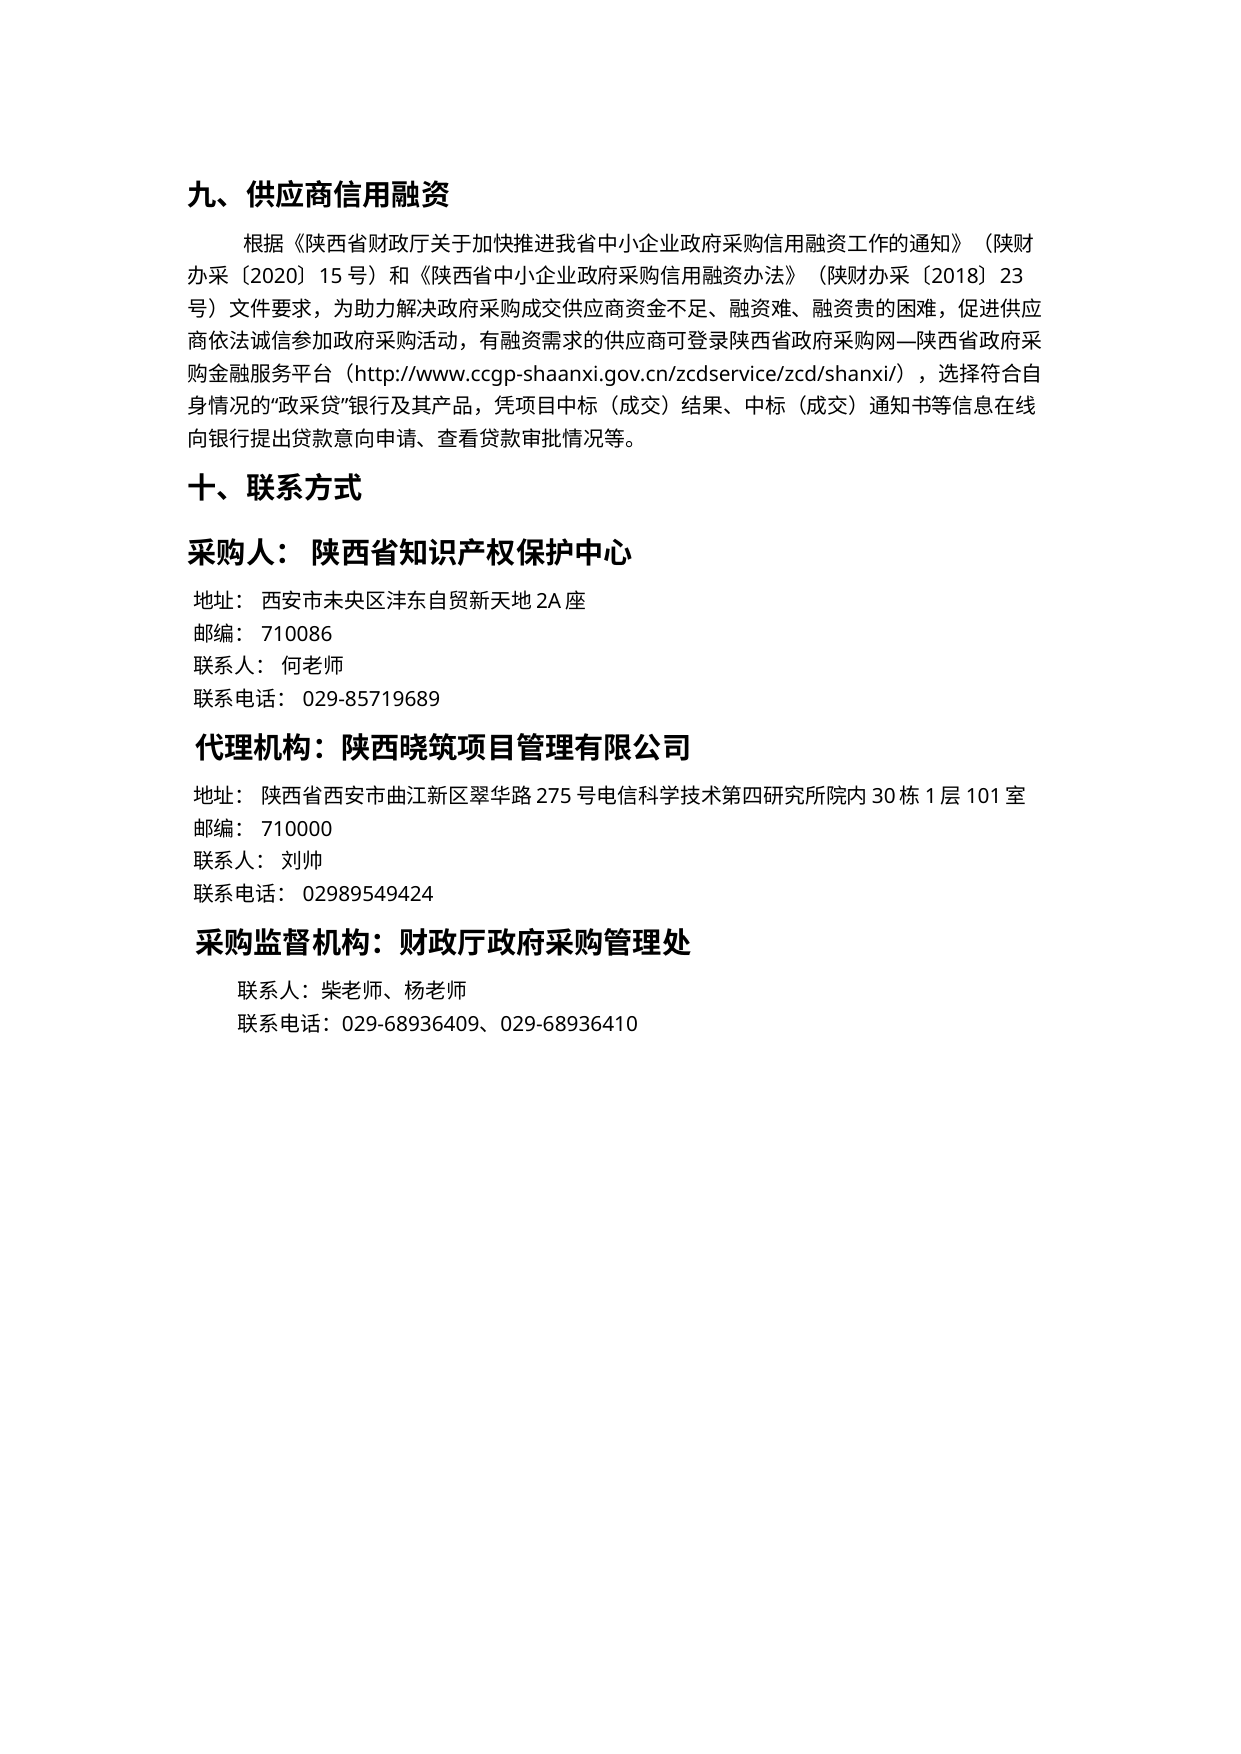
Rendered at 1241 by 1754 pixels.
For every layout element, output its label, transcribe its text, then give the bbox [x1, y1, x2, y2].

text 采购监督机构：财政厅政府采购管理处 [187, 909, 1053, 974]
text 联系人： 刘帅 [187, 844, 1053, 877]
text 根据《陕西省财政厅关于加快推进我省中小企业政府采购信用融资工作的通知》（陕财办采〔2020〕15 号）和《陕西省中小企业政府采购信用融资办法》（陕财办采〔2018〕23 号）文件要求，为助力解决政府采购成交供应商资金不足、融资难、融资贵的困难，促进供应商依法诚信参加政府采购活动，有融资需求的供应商可登录陕西省政府采购网—陕西省政府采购金融服务平台（http://www.ccgp-shaanxi.gov.cn/zcdservice/zcd/shanxi/），选择符合自身情况的“政采贷”银行及其产品，凭项目中标（成交）结果、中标（成交）通知书等信息在线向银行提出贷款意向申请、查看贷款审批情况等。 [187, 227, 1053, 454]
text 联系电话：029-68936409、029-68936410 [187, 1007, 1053, 1039]
text 邮编： 710000 [187, 812, 1053, 844]
text 九、供应商信用融资 [187, 162, 1053, 227]
text 联系人：柴老师、杨老师 [187, 974, 1053, 1007]
text 地址： 陕西省西安市曲江新区翠华路275号电信科学技术第四研究所院内30栋1层101室 [187, 779, 1053, 812]
text 邮编： 710086 [187, 617, 1053, 649]
text 联系人： 何老师 [187, 649, 1053, 682]
text 代理机构：陕西晓筑项目管理有限公司 [187, 714, 1053, 779]
text 采购人： 陕西省知识产权保护中心 [187, 519, 1053, 584]
text 联系电话： 029-85719689 [187, 682, 1053, 714]
text 联系电话： 02989549424 [187, 877, 1053, 909]
text 十、联系方式 [187, 454, 1053, 519]
text 地址： 西安市未央区沣东自贸新天地2A座 [187, 584, 1053, 617]
